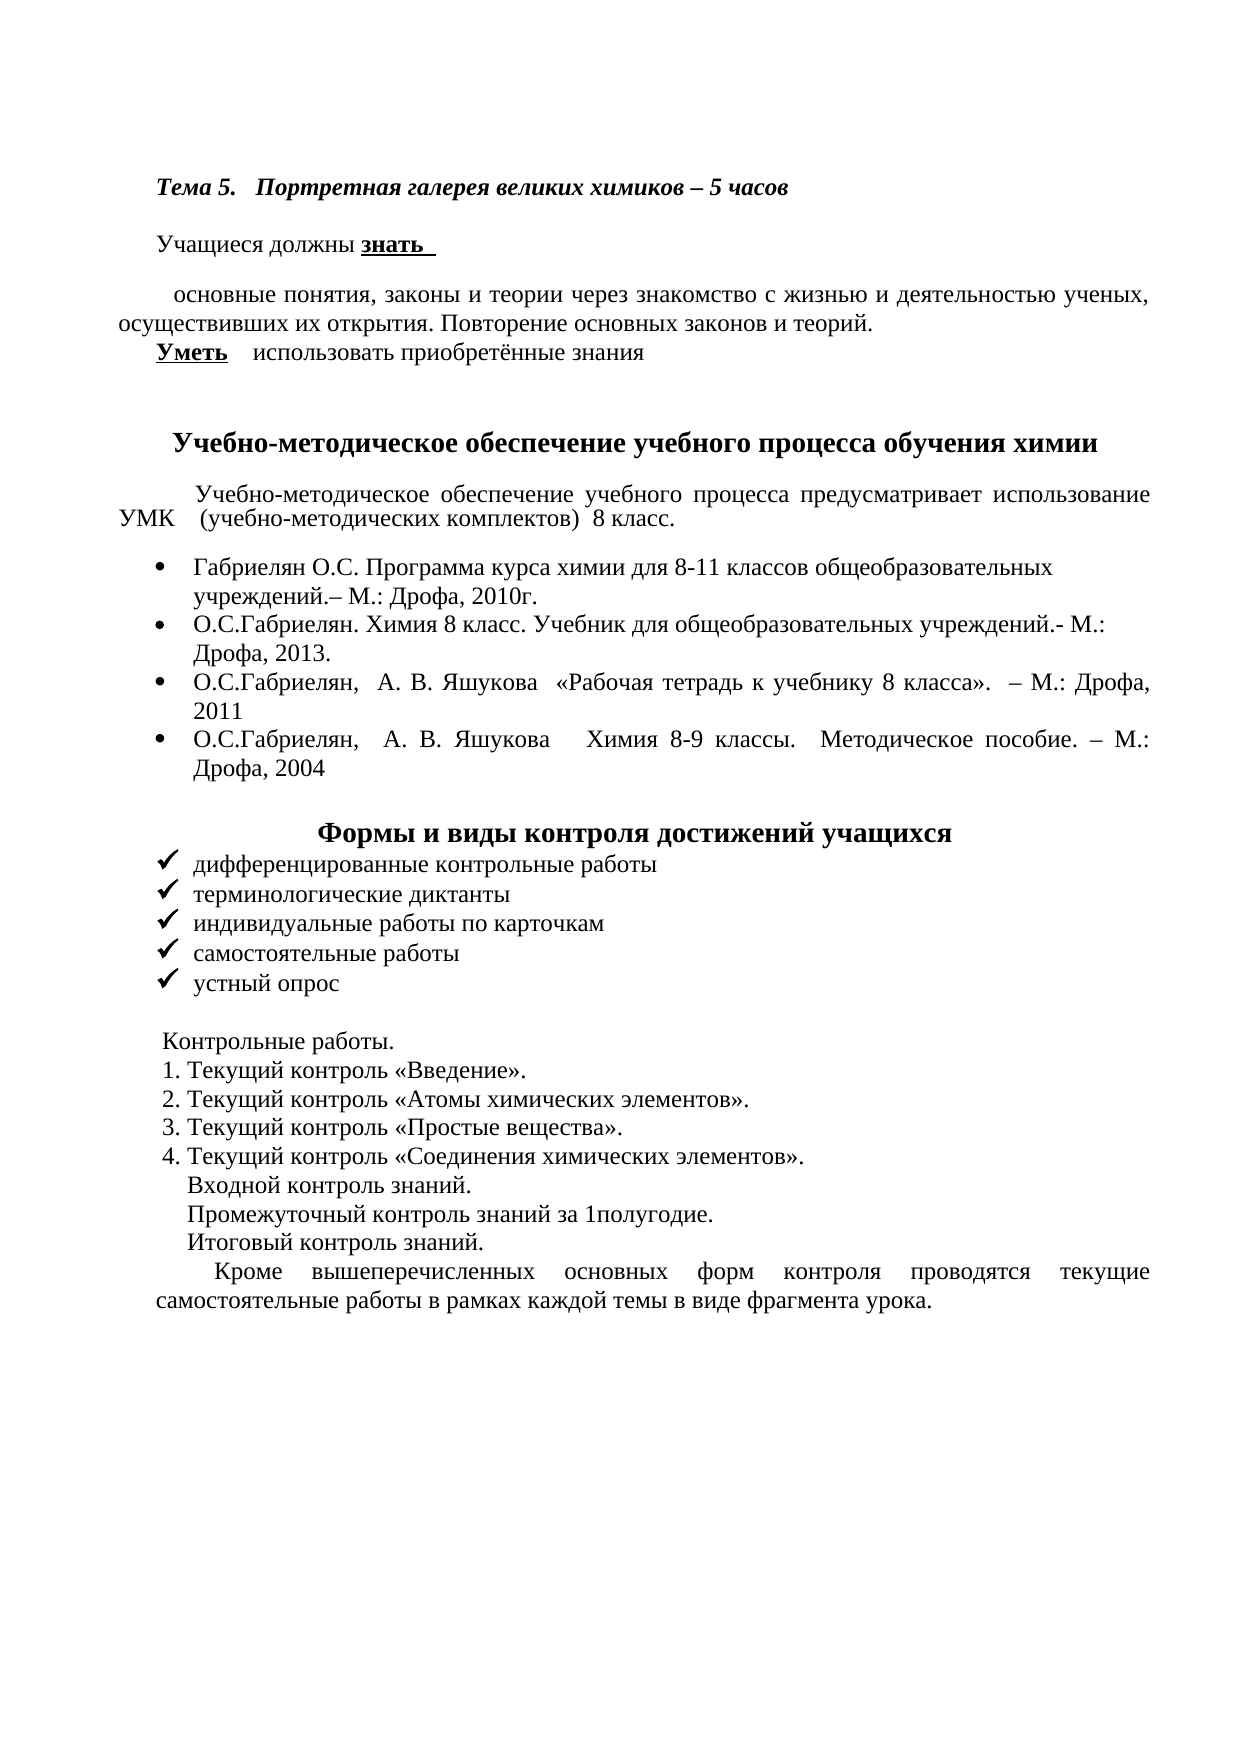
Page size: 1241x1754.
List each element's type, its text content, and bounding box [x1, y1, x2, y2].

list О.С.Габриелян. Химия 8 класс. Учебник для общеобразовательных учреждений.- М.: Дрофа, 2013. [156, 609, 1131, 667]
text 4. Текущий контроль «Соединения химических элементов». [156, 1141, 1152, 1170]
list терминологические диктанты [156, 879, 1152, 908]
text Входной контроль знаний. [156, 1170, 1152, 1199]
text Учащиеся должны знать [156, 229, 1152, 258]
text 3. Текущий контроль «Простые вещества». [118, 1112, 1152, 1141]
text Промежуточный контроль знаний за 1полугодие. [156, 1199, 1152, 1227]
list Габриелян О.С. Программа курса химии для 8-11 классов общеобразовательных учреждений.– М.: Дрофа, 2010г. [156, 552, 1152, 609]
list О.С.Габриелян, А. В. Яшукова «Рабочая тетрадь к учебнику 8 класса». – М.: Дрофа, 2011 [156, 667, 1152, 724]
text Кроме вышеперечисленных основных форм контроля проводятся текущие самостоятельные работы в рамках каждой темы в виде фрагмента урока. [156, 1256, 1152, 1314]
text Учебно-методическое обеспечение учебного процесса обучения химии [118, 425, 1152, 458]
text Тема 5. Портретная галерея великих химиков – 5 часов [118, 172, 1152, 201]
text основные понятия, законы и теории через знакомство с жизнью и деятельностью ученых, осуществивших их открытия. Повторение основных законов и теорий. [118, 279, 1152, 337]
list О.С.Габриелян, А. В. Яшукова Химия 8-9 классы. Методическое пособие. – М.: Дрофа, 2004 [156, 724, 1152, 782]
text Уметь использовать приобретённые знания [118, 337, 1152, 365]
list самостоятельные работы [156, 938, 1152, 968]
list дифференцированные контрольные работы [156, 849, 1152, 879]
text 1. Текущий контроль «Введение». [118, 1055, 1152, 1084]
text Контрольные работы. [156, 997, 1152, 1055]
text Учебно-методическое обеспечение учебного процесса предусматривает использование УМК (учебно-методических комплектов) 8 класс. [118, 484, 1152, 531]
list индивидуальные работы по карточкам [156, 908, 1152, 938]
text 2. Текущий контроль «Атомы химических элементов». [118, 1084, 1152, 1112]
text Формы и виды контроля достижений учащихся [118, 816, 1152, 849]
text Итоговый контроль знаний. [156, 1227, 1152, 1256]
list устный опрос [156, 968, 1152, 997]
